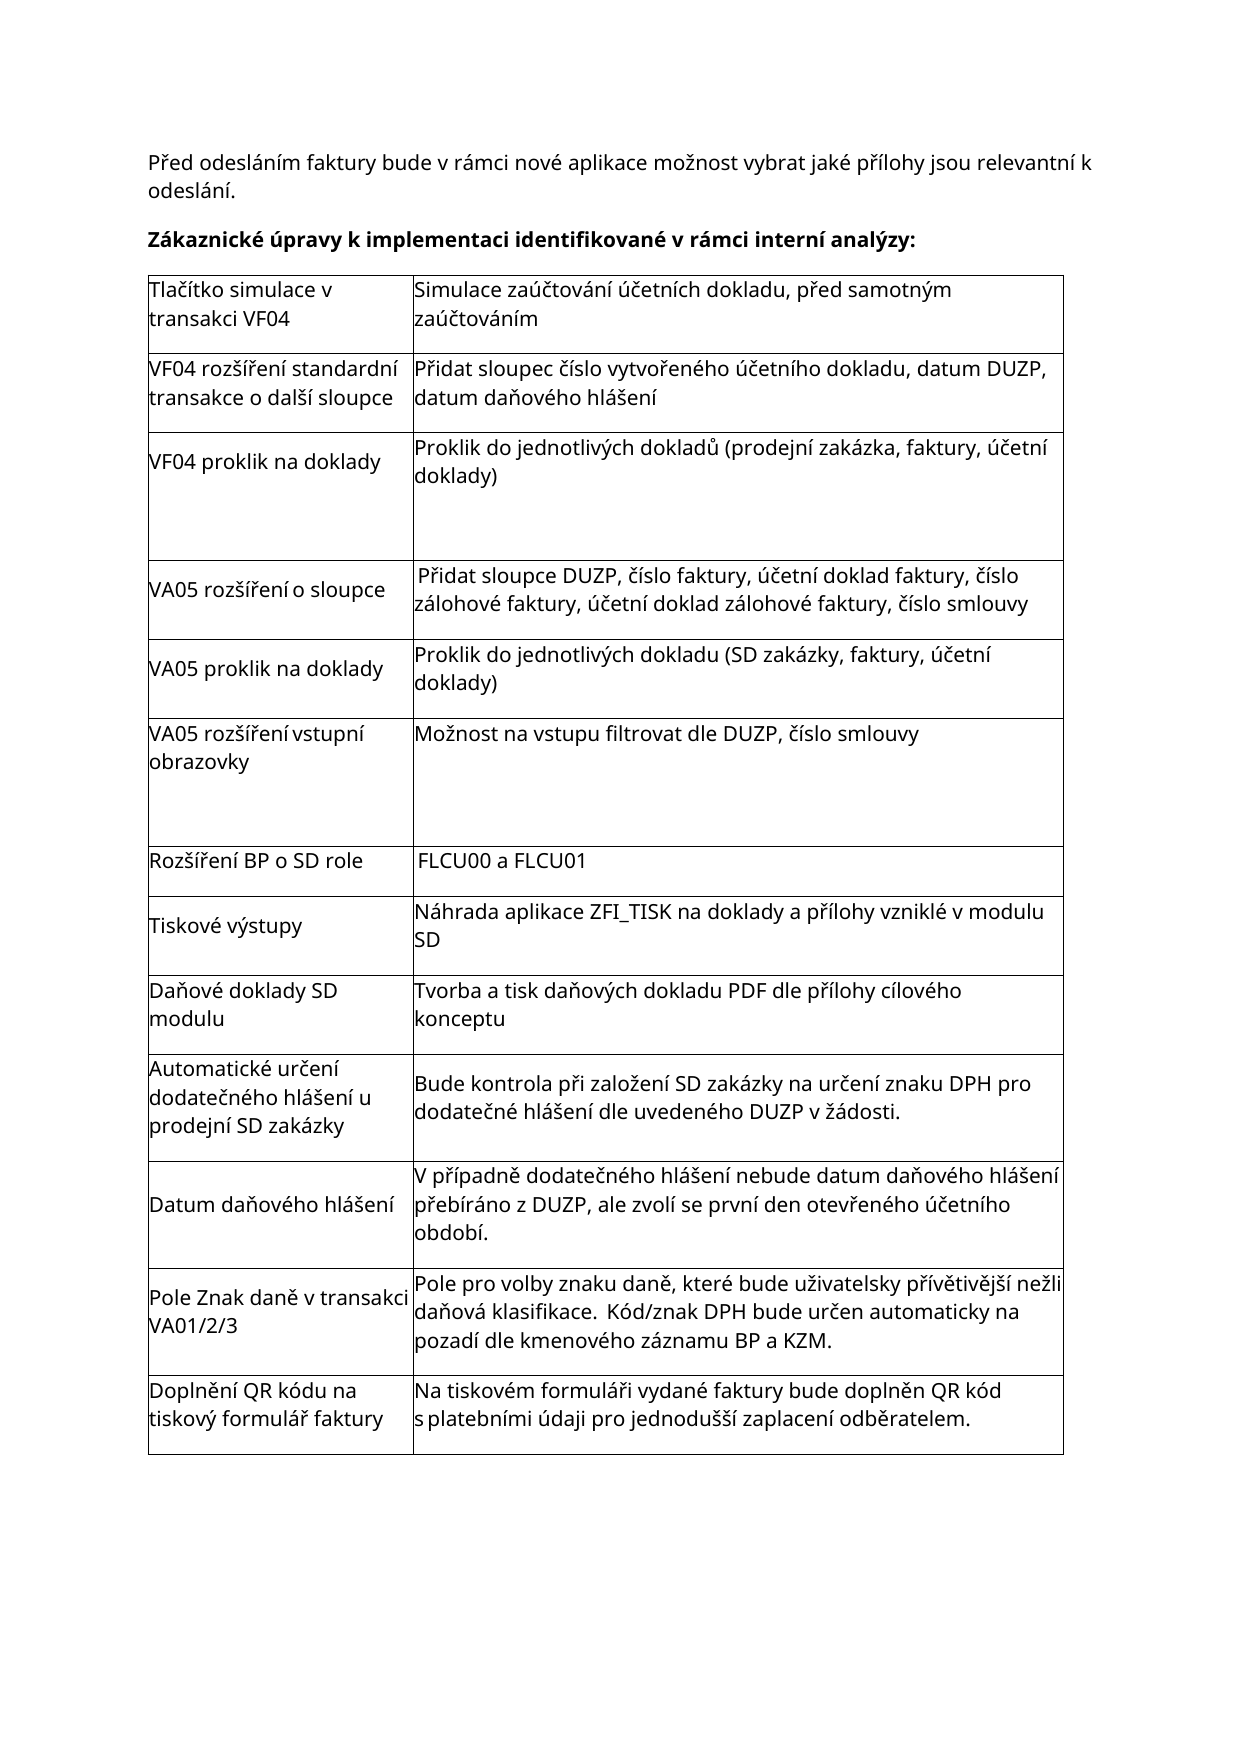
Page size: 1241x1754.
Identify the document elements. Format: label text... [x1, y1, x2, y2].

table_cell Daňové doklady SD modulu [149, 976, 413, 1053]
table_cell Možnost na vstupu filtrovat dle DUZP, číslo smlouvy [414, 719, 1063, 846]
table_cell Tiskové výstupy [149, 897, 413, 975]
table_cell VA05 rozšíření vstupní obrazovky [149, 719, 413, 846]
table_cell Rozšíření BP o SD role [149, 847, 413, 896]
table_cell Proklik do jednotlivých dokladu (SD zakázky, faktury, účetní doklady) [414, 640, 1063, 718]
text Zákaznické úpravy k implementaci identifikované v rámci interní analýzy: [148, 225, 1093, 254]
table_header Tlačítko simulace v transakci VF04 [149, 276, 413, 353]
table_cell Proklik do jednotlivých dokladů (prodejní zakázka, faktury, účetní doklady) [414, 433, 1063, 560]
table_cell Doplnění QR kódu na tiskový formulář faktury [149, 1376, 413, 1454]
table_cell VF04 proklik na doklady [149, 433, 413, 560]
table_cell V případně dodatečného hlášení nebude datum daňového hlášení přebíráno z DUZP, ale zvolí se první den otevřeného účetního období. [414, 1162, 1063, 1268]
table_cell Náhrada aplikace ZFI_TISK na doklady a přílohy vzniklé v modulu SD [414, 897, 1063, 975]
table_header Simulace zaúčtování účetních dokladu, před samotným zaúčtováním [414, 276, 1063, 353]
table_cell FLCU00 a FLCU01 [414, 847, 1063, 896]
table_cell Pole Znak daně v transakci VA01/2/3 [149, 1269, 413, 1375]
table_cell Přidat sloupce DUZP, číslo faktury, účetní doklad faktury, číslo zálohové faktury, účetní doklad zálohové faktury, číslo smlouvy [414, 561, 1063, 639]
table_cell Pole pro volby znaku daně, které bude uživatelsky přívětivější nežli daňová klasifikace. Kód/znak DPH bude určen automaticky na pozadí dle kmenového záznamu BP a KZM. [414, 1269, 1063, 1375]
table_cell Na tiskovém formuláři vydané faktury bude doplněn QR kód s platebními údaji pro jednodušší zaplacení odběratelem. [414, 1376, 1063, 1454]
table_cell VF04 rozšíření standardní transakce o další sloupce [149, 354, 413, 432]
table_cell Tvorba a tisk daňových dokladu PDF dle přílohy cílového konceptu [414, 976, 1063, 1053]
table_cell Přidat sloupec číslo vytvořeného účetního dokladu, datum DUZP, datum daňového hlášení [414, 354, 1063, 432]
table_cell Datum daňového hlášení [149, 1162, 413, 1268]
table_cell VA05 proklik na doklady [149, 640, 413, 718]
text Před odesláním faktury bude v rámci nové aplikace možnost vybrat jaké přílohy jsou relevantní k odeslání. [148, 148, 1093, 204]
table_cell Bude kontrola při založení SD zakázky na určení znaku DPH pro dodatečné hlášení dle uvedeného DUZP v žádosti. [414, 1055, 1063, 1161]
table_cell VA05 rozšíření o sloupce [149, 561, 413, 639]
table_cell Automatické určení dodatečného hlášení u prodejní SD zakázky [149, 1055, 413, 1161]
